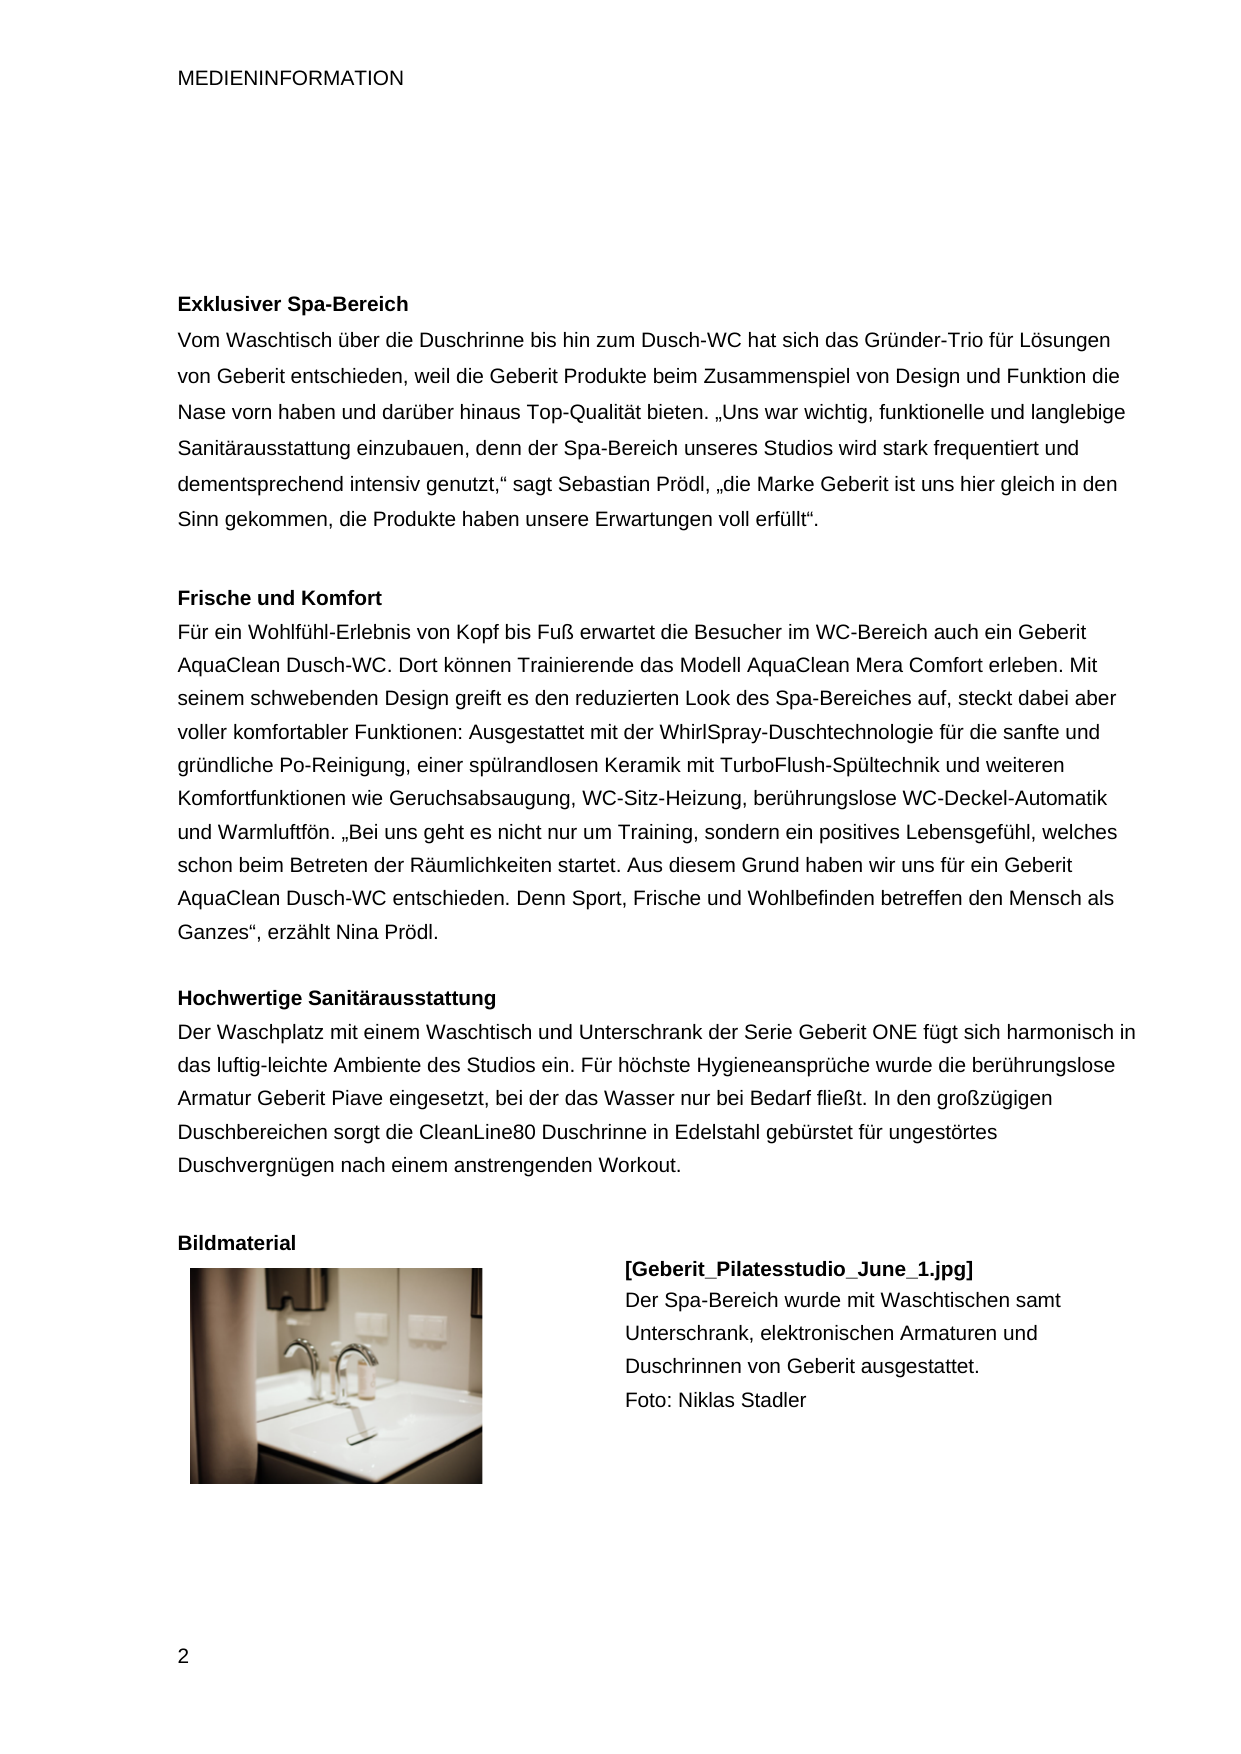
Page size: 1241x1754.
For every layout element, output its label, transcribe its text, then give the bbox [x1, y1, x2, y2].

subtitle Bildmaterial [177, 1223, 1137, 1257]
text Exklusiver Spa-Bereich Vom Waschtisch über die Duschrinne bis hin zum Dusch-WC hat sich das Gründer-Trio für Lösungen von Geberit entschieden, weil die Geberit Produkte beim Zusammenspiel von Design und Funktion die Nase vorn haben und darüber hinaus Top-Qualität bieten. „Uns war wichtig, funktionelle und langlebige Sanitärausstattung einzubauen, denn der Spa-Bereich unseres Studios wird stark frequentiert und dementsprechend intensiv genutzt,“ sagt Sebastian Prödl, „die Marke Geberit ist uns hier gleich in den Sinn gekommen, die Produkte haben unsere Erwartungen voll erfüllt“. [177, 292, 1137, 531]
table_header [Geberit_Pilatesstudio_June_1.jpg] Der Spa-Bereich wurde mit Waschtischen samt Unterschrank, elektronischen Armaturen und Duschrinnen von Geberit ausgestattet. Foto: Niklas Stadler [614, 1257, 1136, 1500]
text Hochwertige Sanitärausstattung Der Waschplatz mit einem Waschtisch und Unterschrank der Serie Geberit ONE fügt sich harmonisch in das luftig-leichte Ambiente des Studios ein. Für höchste Hygieneansprüche wurde die berührungslose Armatur Geberit Piave eingesetzt, bei der das Wasser nur bei Bedarf fließt. In den großzügigen Duschbereichen sorgt die CleanLine80 Duschrinne in Edelstahl gebürstet für ungestörtes Duschvergnügen nach einem anstrengenden Workout. [177, 979, 1137, 1179]
picture [190, 1268, 483, 1484]
table_header [177, 1257, 613, 1500]
text Frische und Komfort Für ein Wohlfühl-Erlebnis von Kopf bis Fuß erwartet die Besucher im WC-Bereich auch ein Geberit AquaClean Dusch-WC. Dort können Trainierende das Modell AquaClean Mera Comfort erleben. Mit seinem schwebenden Design greift es den reduzierten Look des Spa-Bereiches auf, steckt dabei aber voller komfortabler Funktionen: Ausgestattet mit der WhirlSpray-Duschtechnologie für die sanfte und gründliche Po-Reinigung, einer spülrandlosen Keramik mit TurboFlush-Spültechnik und weiteren Komfortfunktionen wie Geruchsabsaugung, WC-Sitz-Heizung, berührungslose WC-Deckel-Automatik und Warmluftfön. „Bei uns geht es nicht nur um Training, sondern ein positives Lebensgefühl, welches schon beim Betreten der Räumlichkeiten startet. Aus diesem Grund haben wir uns für ein Geberit AquaClean Dusch-WC entschieden. Denn Sport, Frische und Wohlbefinden betreffen den Mensch als Ganzes“, erzählt Nina Prödl. [177, 579, 1137, 946]
